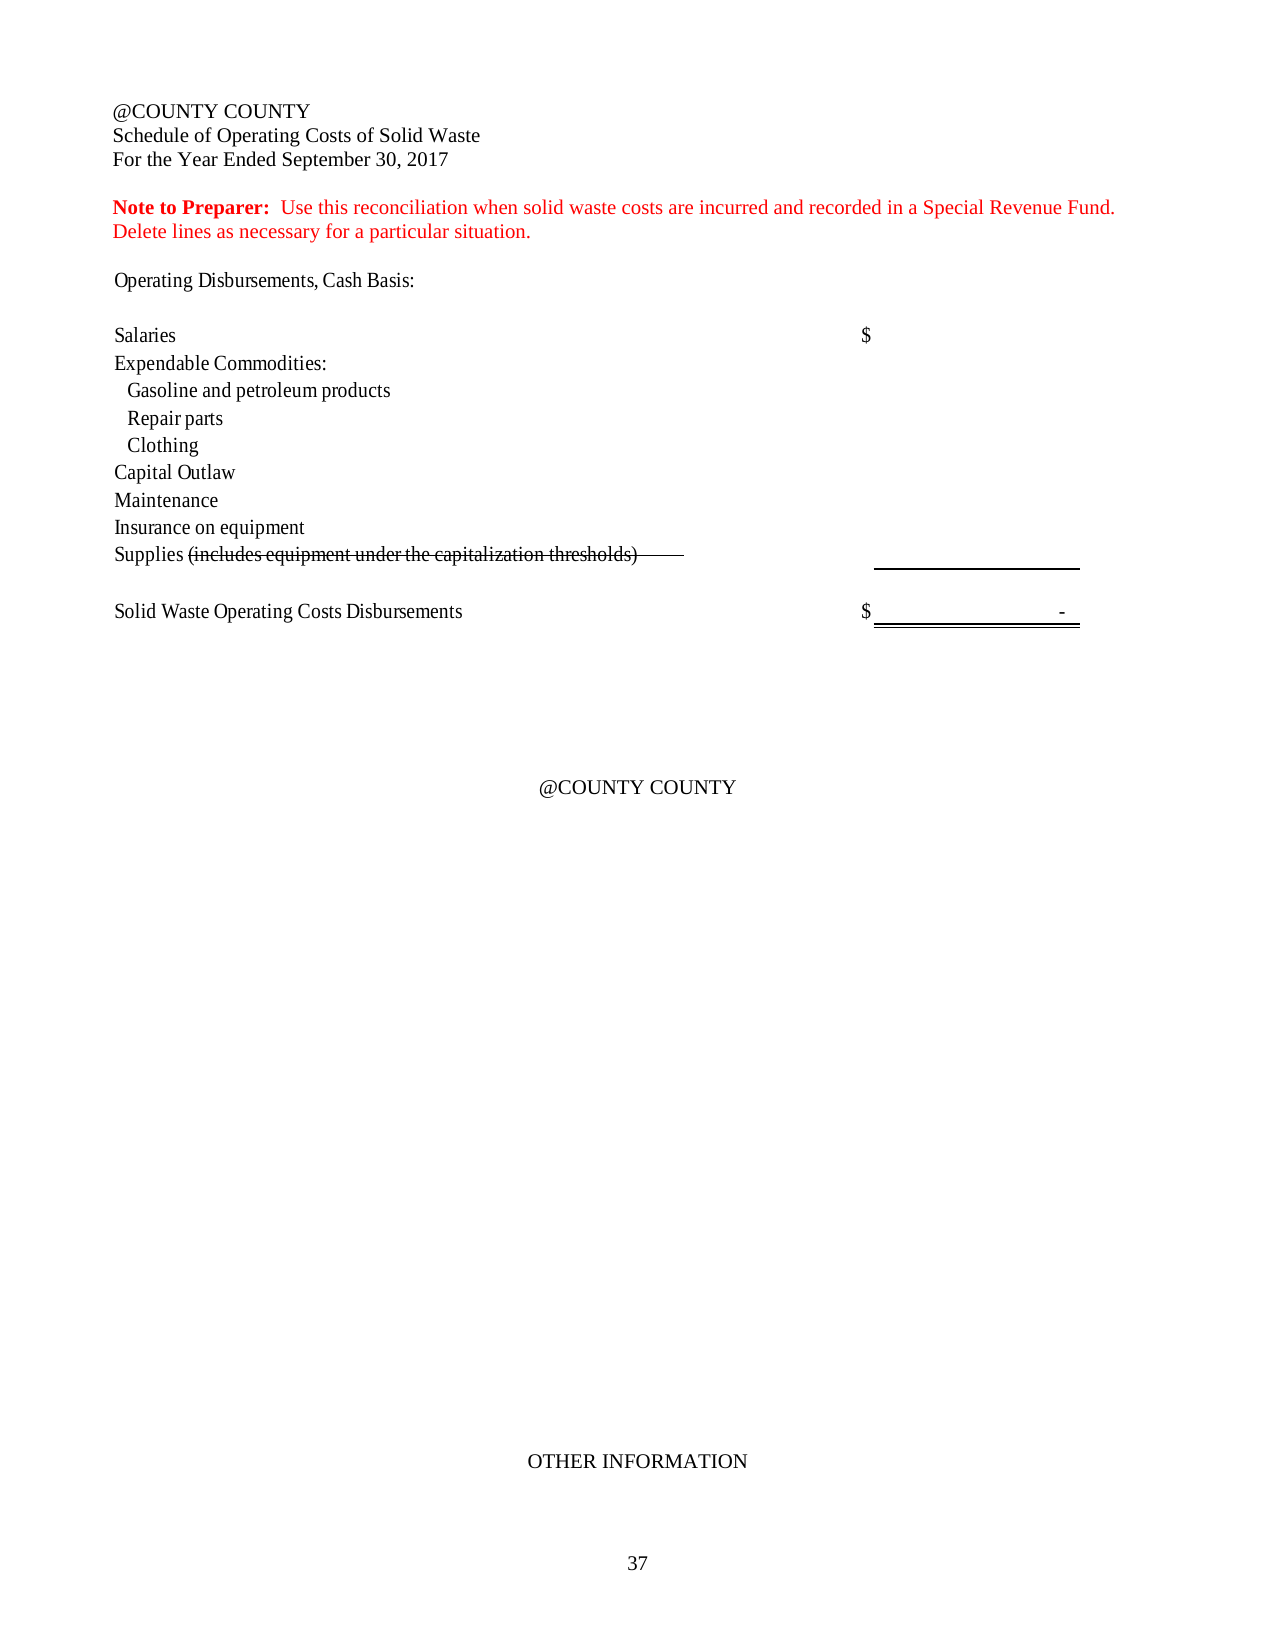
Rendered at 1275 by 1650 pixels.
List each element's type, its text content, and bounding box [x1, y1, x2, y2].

text Note to Preparer: Use this reconciliation when solid waste costs are incurred and recorded in a Special Revenue Fund. Delete lines as necessary for a particular situation. [112, 195, 1162, 243]
text For the Year Ended September 30, 2017 [112, 147, 1162, 171]
subtitle Schedule of Operating Costs of Solid Waste [112, 123, 1162, 147]
subtitle OTHER INFORMATION [112, 1449, 1162, 1473]
text @COUNTY COUNTY [112, 99, 1162, 123]
text @COUNTY COUNTY [112, 775, 1162, 799]
